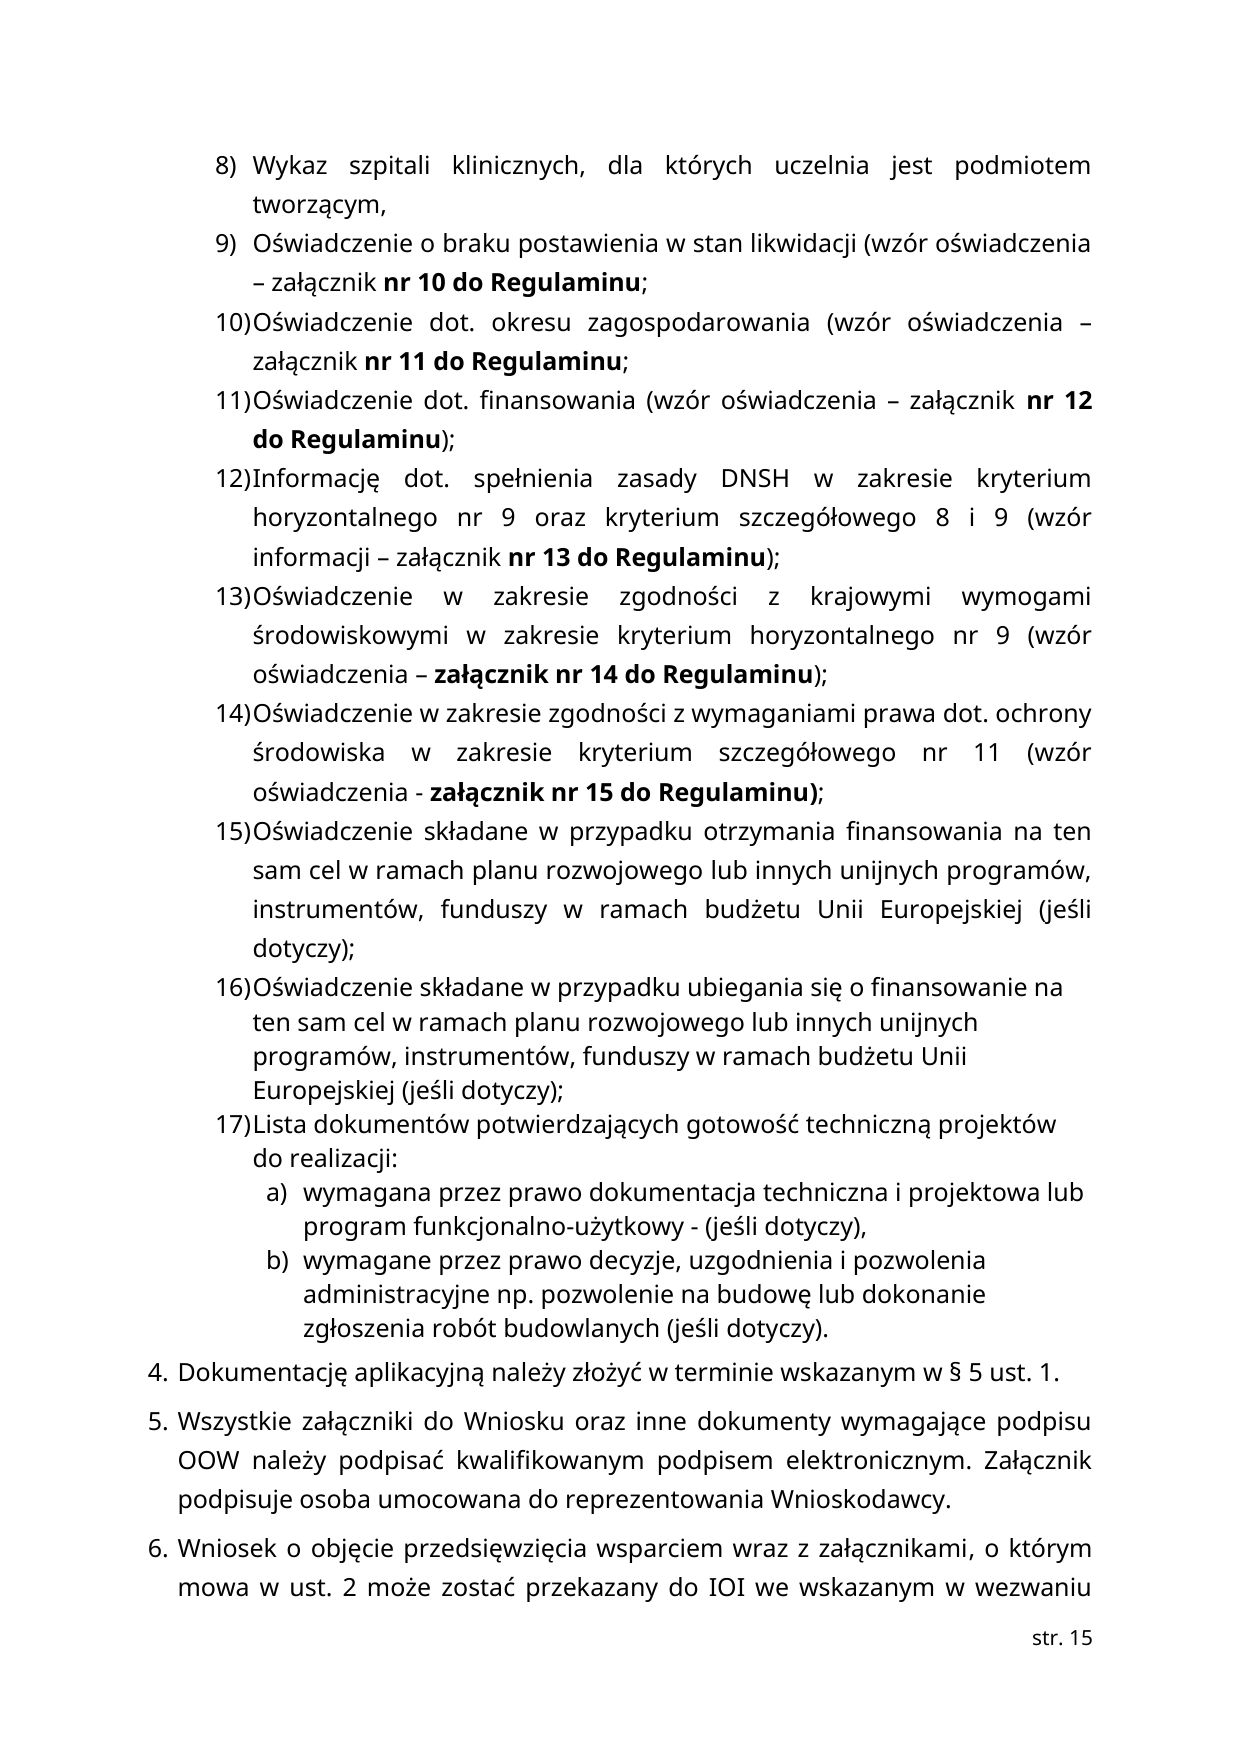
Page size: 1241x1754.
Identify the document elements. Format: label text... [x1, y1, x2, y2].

list Oświadczenie w zakresie zgodności z krajowymi wymogami środowiskowymi w zakresie kryterium horyzontalnego nr 9 (wzór oświadczenia – załącznik nr 14 do Regulaminu); [215, 578, 1093, 691]
list Wykaz szpitali klinicznych, dla których uczelnia jest podmiotem tworzącym, [215, 148, 1093, 221]
list Oświadczenie składane w przypadku ubiegania się o finansowanie na ten sam cel w ramach planu rozwojowego lub innych unijnych programów, instrumentów, funduszy w ramach budżetu Unii Europejskiej (jeśli dotyczy); [215, 970, 1093, 1106]
list Oświadczenie o braku postawienia w stan likwidacji (wzór oświadczenia – załącznik nr 10 do Regulaminu; [215, 226, 1093, 299]
list Wszystkie załączniki do Wniosku oraz inne dokumenty wymagające podpisu OOW należy podpisać kwalifikowanym podpisem elektronicznym. Załącznik podpisuje osoba umocowana do reprezentowania Wnioskodawcy. [148, 1403, 1093, 1516]
list wymagana przez prawo dokumentacja techniczna i projektowa lub program funkcjonalno-użytkowy - (jeśli dotyczy), [266, 1174, 1093, 1243]
list Oświadczenie dot. okresu zagospodarowania (wzór oświadczenia – załącznik nr 11 do Regulaminu; [215, 304, 1093, 377]
list Dokumentację aplikacyjną należy złożyć w terminie wskazanym w § 5 ust. 1. [148, 1354, 1093, 1389]
list Oświadczenie w zakresie zgodności z wymaganiami prawa dot. ochrony środowiska w zakresie kryterium szczegółowego nr 11 (wzór oświadczenia - załącznik nr 15 do Regulaminu); [215, 696, 1093, 808]
list wymagane przez prawo decyzje, uzgodnienia i pozwolenia administracyjne np. pozwolenie na budowę lub dokonanie zgłoszenia robót budowlanych (jeśli dotyczy). [266, 1243, 1093, 1345]
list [148, 1531, 1093, 1604]
list Lista dokumentów potwierdzających gotowość techniczną projektów do realizacji: [215, 1106, 1093, 1174]
list Oświadczenie składane w przypadku otrzymania finansowania na ten sam cel w ramach planu rozwojowego lub innych unijnych programów, instrumentów, funduszy w ramach budżetu Unii Europejskiej (jeśli dotyczy); [215, 813, 1093, 965]
list Informację dot. spełnienia zasady DNSH w zakresie kryterium horyzontalnego nr 9 oraz kryterium szczegółowego 8 i 9 (wzór informacji – załącznik nr 13 do Regulaminu); [215, 461, 1093, 573]
list Oświadczenie dot. finansowania (wzór oświadczenia – załącznik nr 12 do Regulaminu); [215, 383, 1093, 456]
